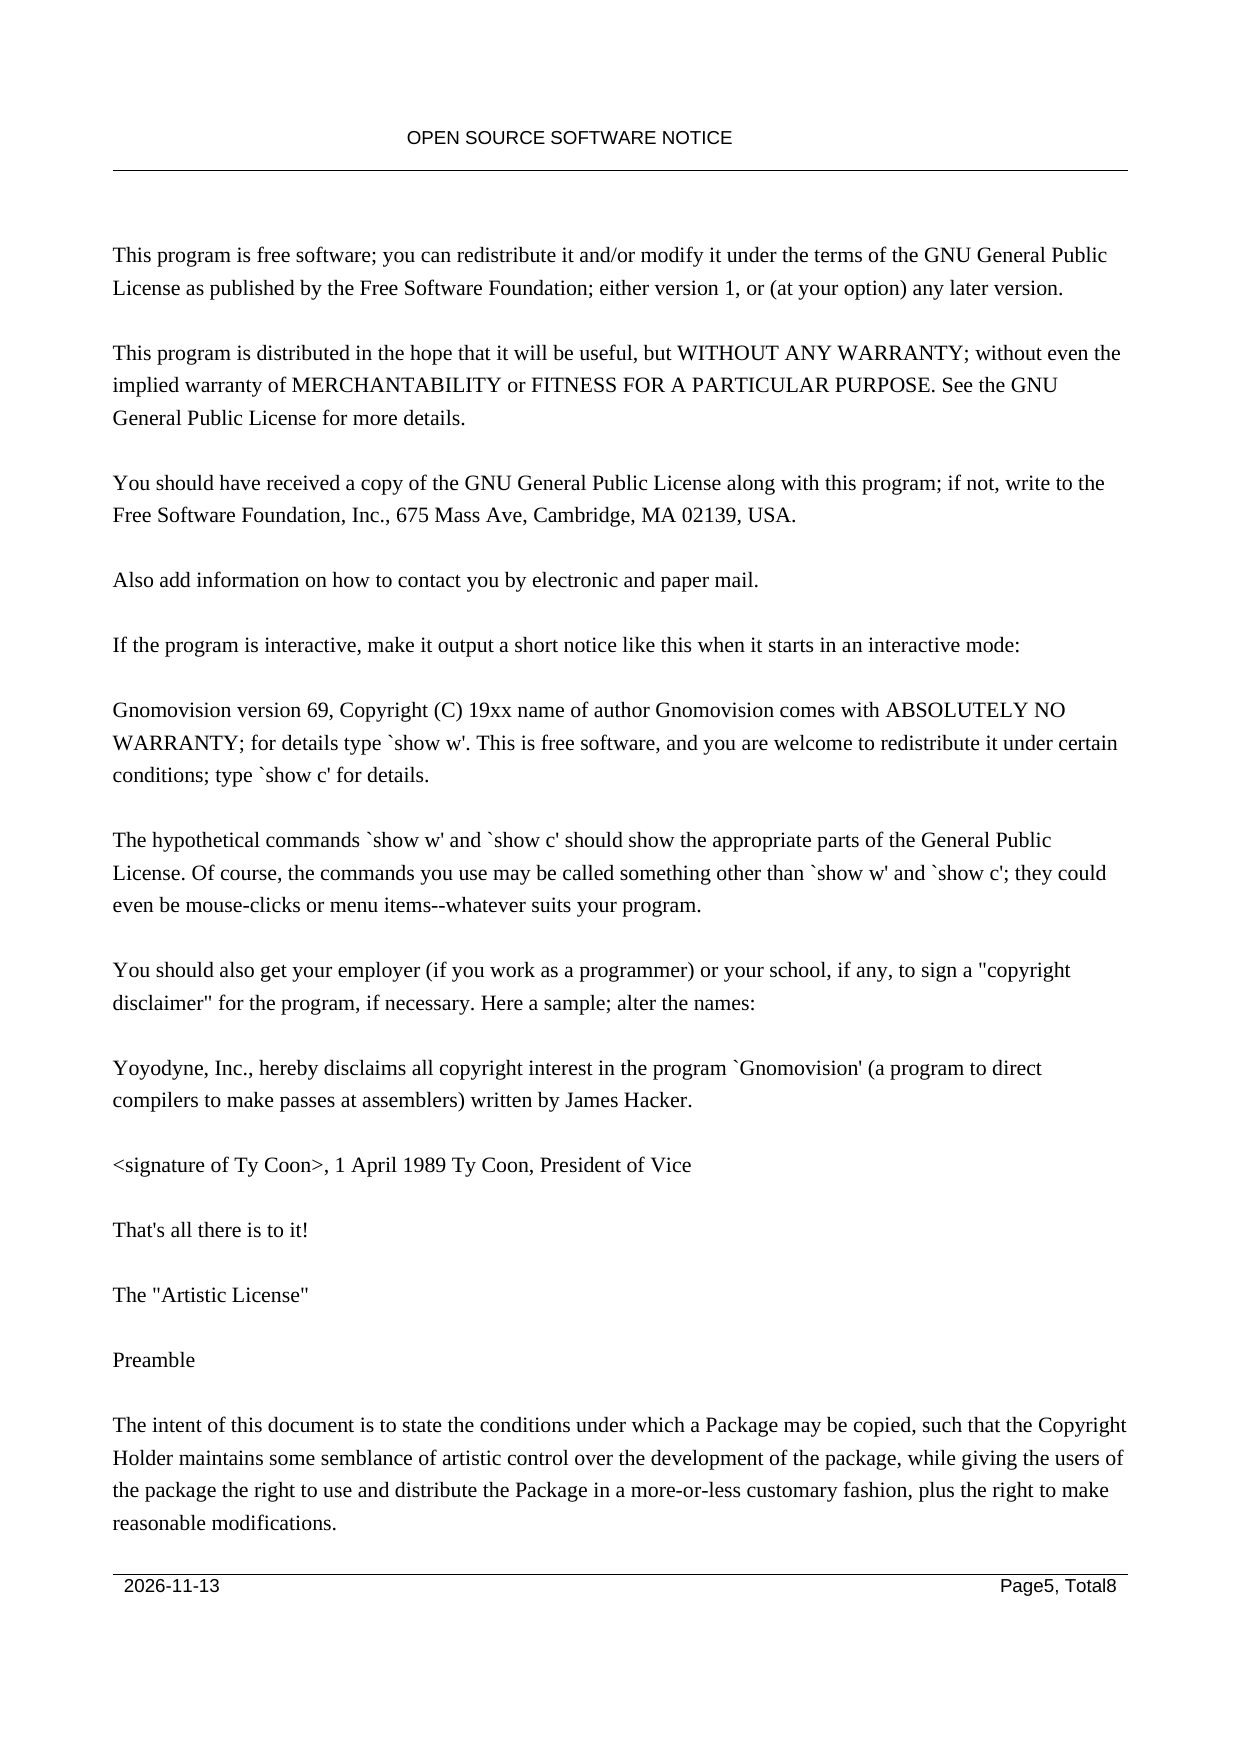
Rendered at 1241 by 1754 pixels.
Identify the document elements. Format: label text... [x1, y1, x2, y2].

text Preamble [112, 1344, 1128, 1376]
text The "Artistic License" [112, 1279, 1128, 1311]
text The intent of this document is to state the conditions under which a Package may be copied, such that the Copyright Holder maintains some semblance of artistic control over the development of the package, while giving the users of the package the right to use and distribute the Package in a more-or-less customary fashion, plus the right to make reasonable modifications. [112, 1409, 1128, 1539]
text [112, 206, 1128, 1279]
